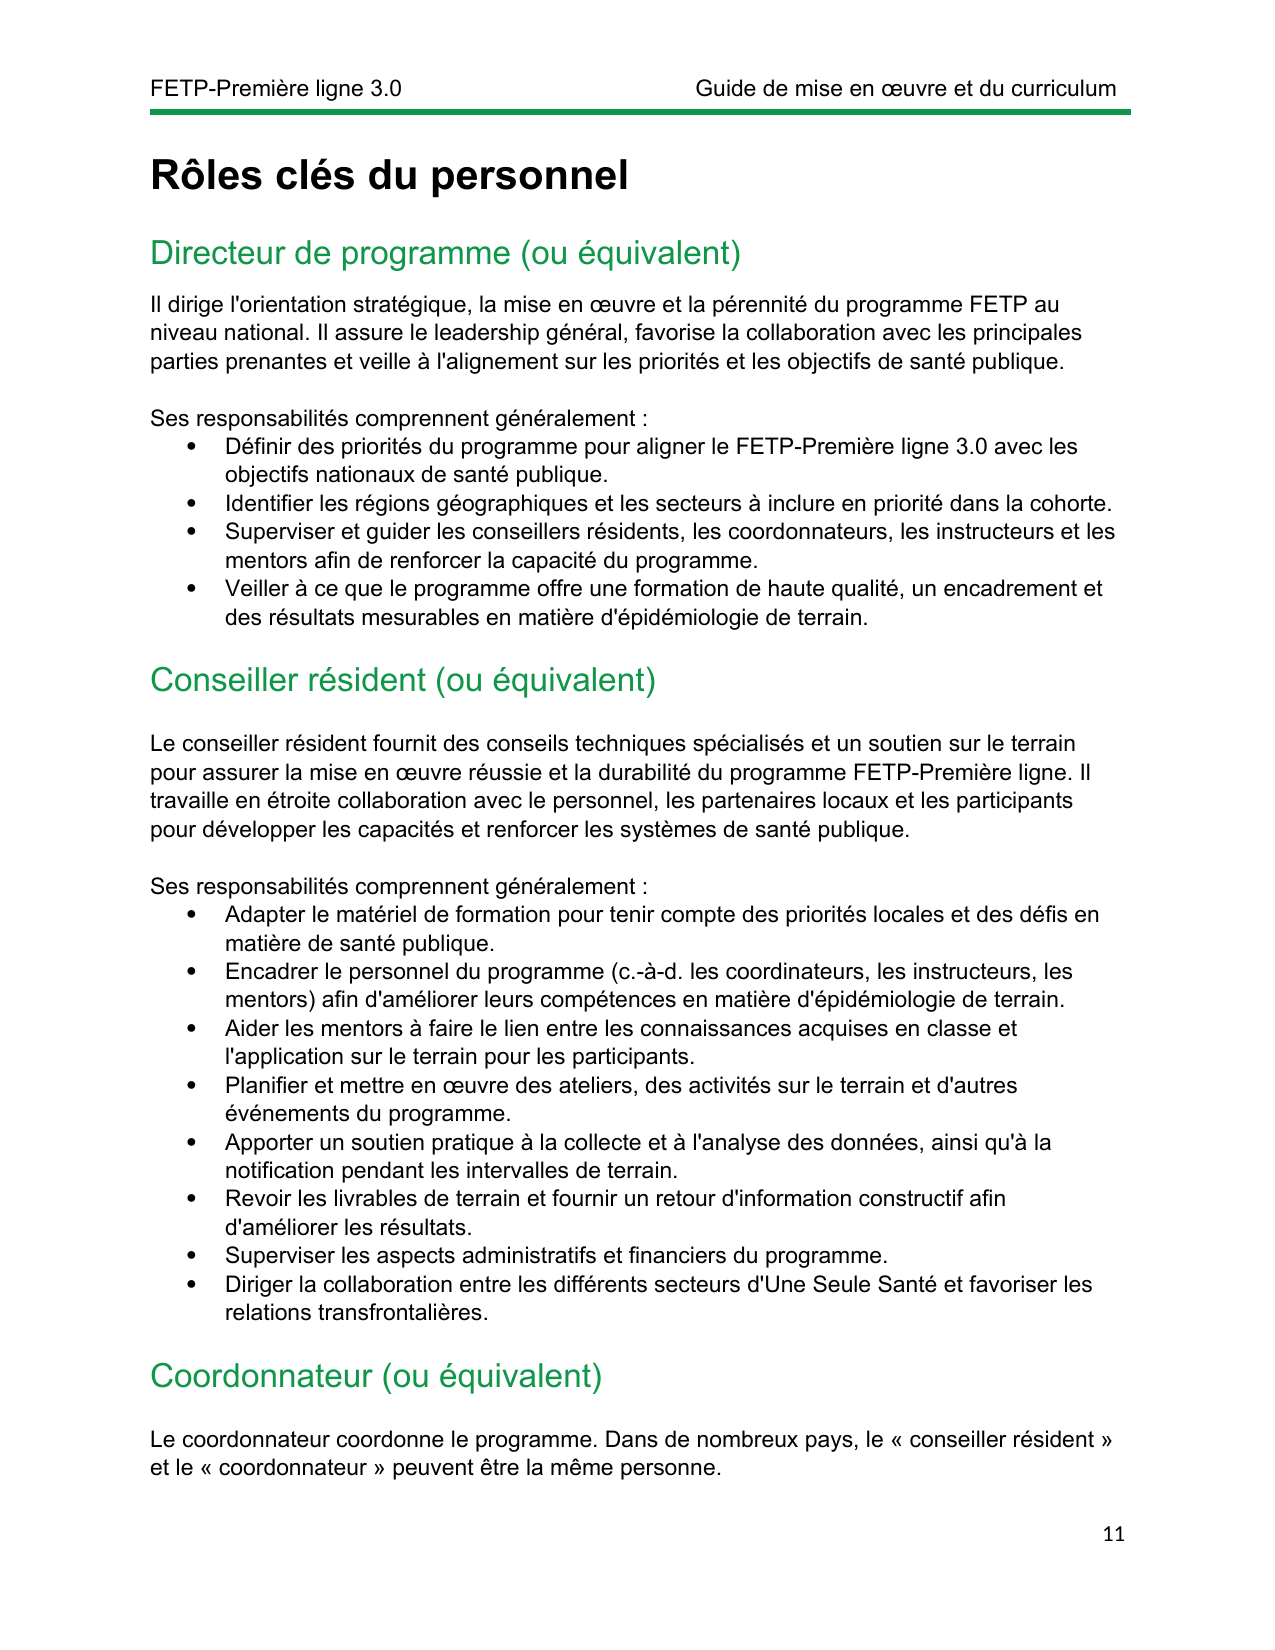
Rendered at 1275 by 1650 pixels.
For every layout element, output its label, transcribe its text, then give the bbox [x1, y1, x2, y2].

text Directeur de programme (ou équivalent) [150, 202, 1125, 271]
list Identifier les régions géographiques et les secteurs à inclure en priorité dans la cohorte. [187, 490, 1125, 516]
text Ses responsabilités comprennent généralement : [150, 404, 1125, 431]
list Superviser et guider les conseillers résidents, les coordonnateurs, les instructeurs et les mentors afin de renforcer la capacité du programme. [187, 518, 1125, 573]
subtitle Rôles clés du personnel [150, 150, 1125, 198]
list Adapter le matériel de formation pour tenir compte des priorités locales et des défis en matière de santé publique. [187, 901, 1125, 956]
text Conseiller résident (ou équivalent) [150, 661, 1125, 699]
list Apporter un soutien pratique à la collecte et à l'analyse des données, ainsi qu'à la notification pendant les intervalles de terrain. [187, 1128, 1125, 1183]
list Encadrer le personnel du programme (c.-à-d. les coordinateurs, les instructeurs, les mentors) afin d'améliorer leurs compétences en matière d'épidémiologie de terrain. [187, 958, 1125, 1013]
list Superviser les aspects administratifs et financiers du programme. [187, 1242, 1125, 1269]
list Définir des priorités du programme pour aligner le FETP-Première ligne 3.0 avec les objectifs nationaux de santé publique. [187, 433, 1125, 488]
text Ses responsabilités comprennent généralement : [150, 873, 1125, 899]
list Planifier et mettre en œuvre des ateliers, des activités sur le terrain et d'autres événements du programme. [187, 1072, 1125, 1126]
list Revoir les livrables de terrain et fournir un retour d'information constructif afin d'améliorer les résultats. [187, 1185, 1125, 1240]
text Coordonnateur (ou équivalent) [150, 1356, 1125, 1394]
list Diriger la collaboration entre les différents secteurs d'Une Seule Santé et favoriser les relations transfrontalières. [187, 1271, 1125, 1326]
text Le coordonnateur coordonne le programme. Dans de nombreux pays, le « conseiller résident » et le « coordonnateur » peuvent être la même personne. [150, 1426, 1125, 1481]
list Veiller à ce que le programme offre une formation de haute qualité, un encadrement et des résultats mesurables en matière d'épidémiologie de terrain. [187, 575, 1125, 630]
text Il dirige l'orientation stratégique, la mise en œuvre et la pérennité du programme FETP au niveau national. Il assure le leadership général, favorise la collaboration avec les principales parties prenantes et veille à l'alignement sur les priorités et les objectifs de santé publique. [150, 291, 1125, 374]
text Le conseiller résident fournit des conseils techniques spécialisés et un soutien sur le terrain pour assurer la mise en œuvre réussie et la durabilité du programme FETP-Première ligne. Il travaille en étroite collaboration avec le personnel, les partenaires locaux et les participants pour développer les capacités et renforcer les systèmes de santé publique. [150, 730, 1125, 842]
list Aider les mentors à faire le lien entre les connaissances acquises en classe et l'application sur le terrain pour les participants. [187, 1015, 1125, 1069]
